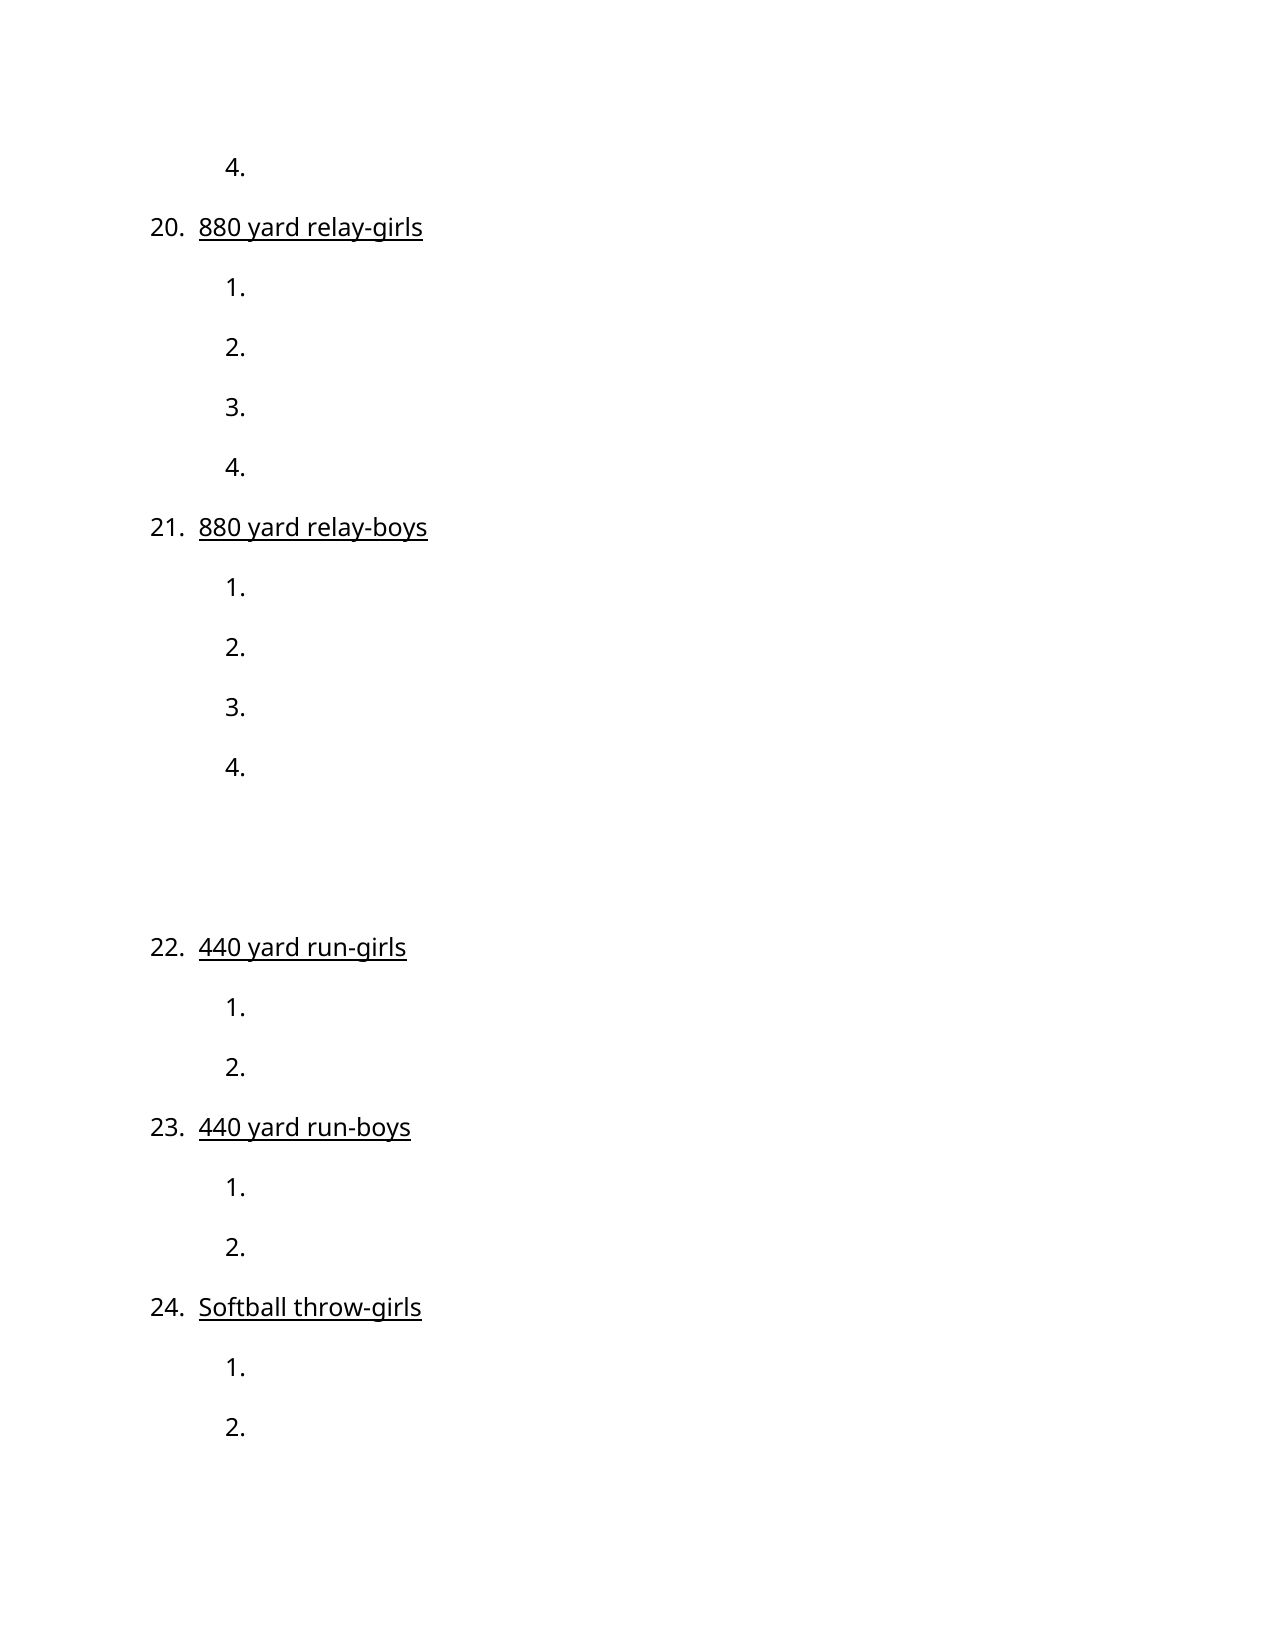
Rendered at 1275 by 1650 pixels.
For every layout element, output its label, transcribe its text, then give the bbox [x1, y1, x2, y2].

text 2. [150, 630, 1125, 664]
text 21. 880 yard relay-boys [150, 510, 1125, 544]
text 23. 440 yard run-boys [150, 1110, 1125, 1144]
text 1. [150, 1350, 1125, 1384]
text 2. [150, 1410, 1125, 1444]
text 1. [150, 570, 1125, 604]
text 4. [150, 150, 1125, 184]
text 2. [150, 1050, 1125, 1084]
text 4. [150, 750, 1125, 784]
text 22. 440 yard run-girls [150, 930, 1125, 964]
text 24. Softball throw-girls [150, 1290, 1125, 1324]
text 2. [150, 1230, 1125, 1264]
text 2. [150, 330, 1125, 364]
text 1. [150, 270, 1125, 304]
text 3. [150, 390, 1125, 424]
text 1. [150, 1170, 1125, 1204]
text 1. [150, 990, 1125, 1024]
text 4. [150, 450, 1125, 484]
text 20. 880 yard relay-girls [150, 210, 1125, 244]
text 3. [150, 690, 1125, 724]
